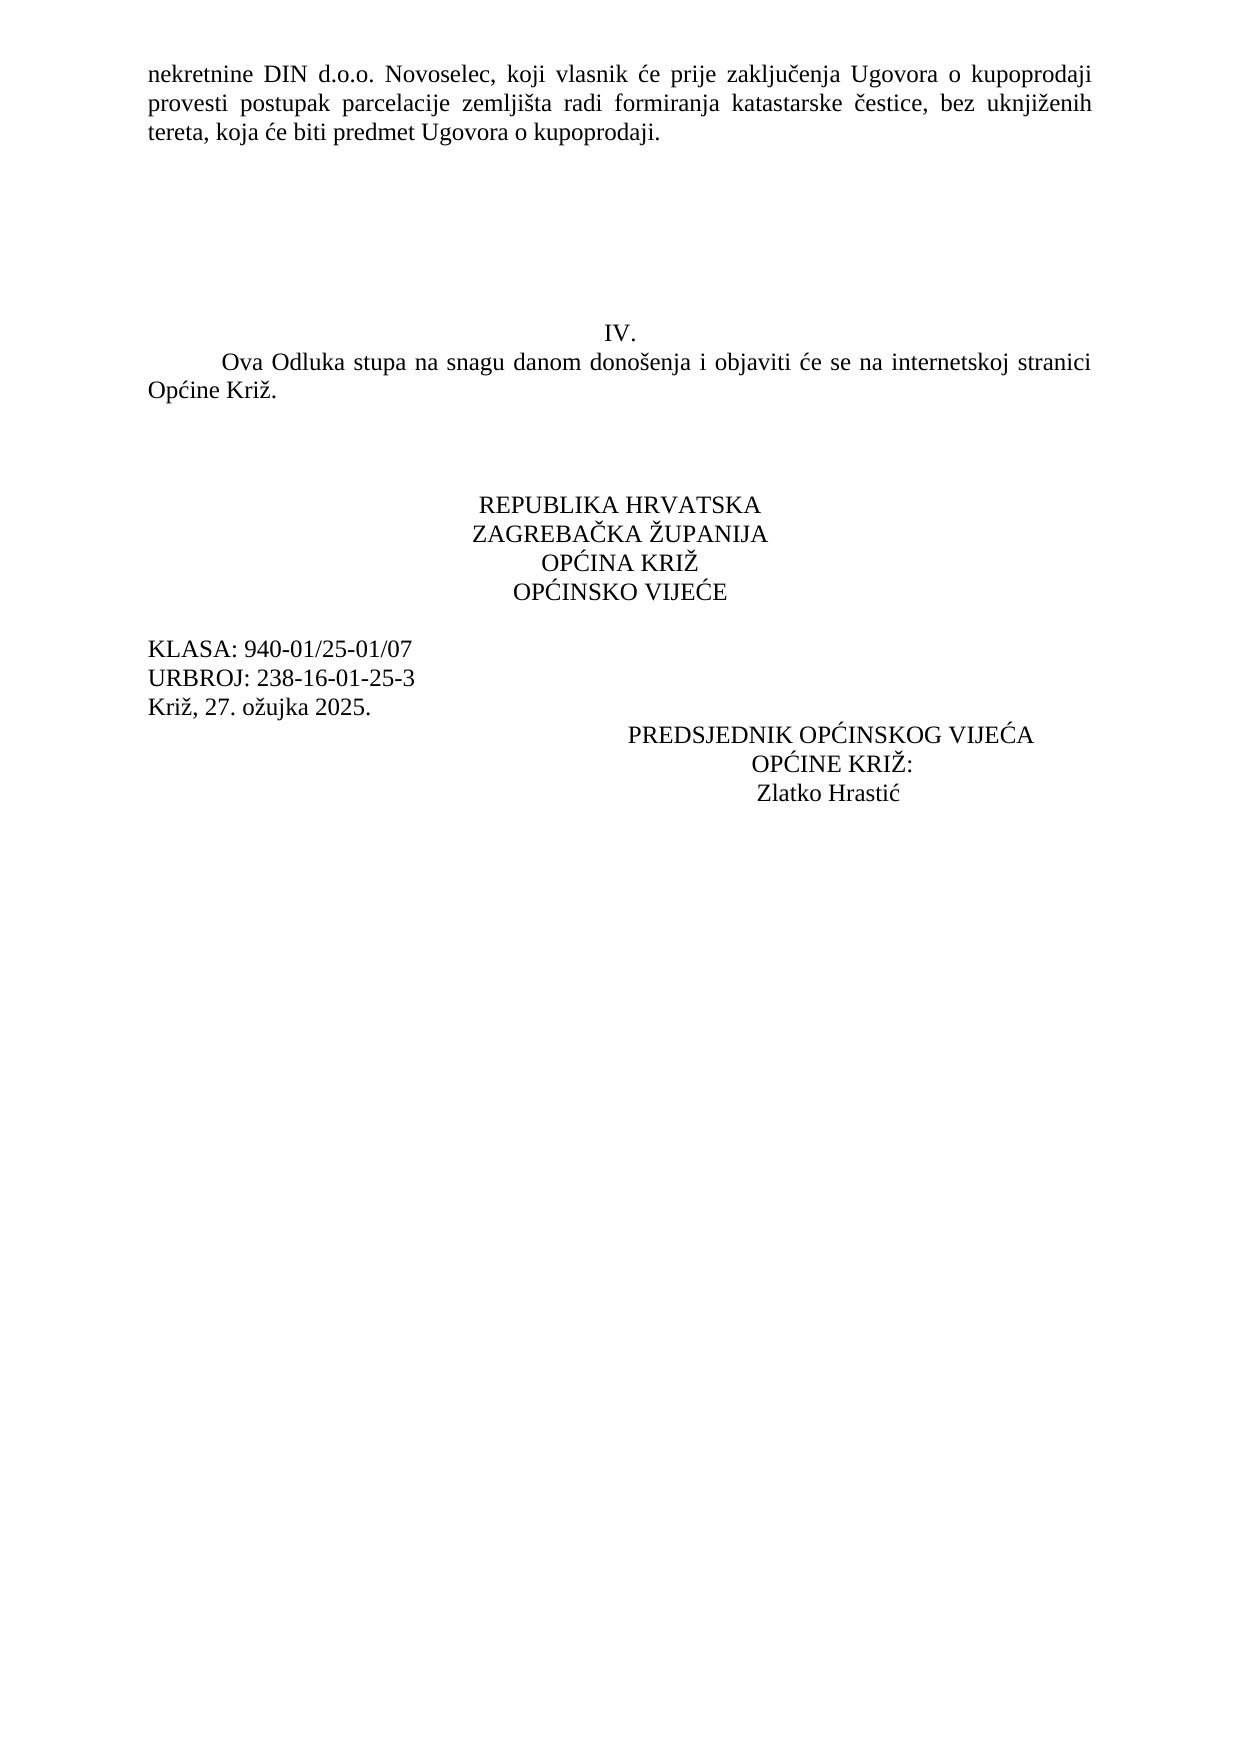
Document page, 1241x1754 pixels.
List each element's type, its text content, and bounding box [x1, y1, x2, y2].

text IV. [148, 318, 1093, 347]
text KLASA: 940-01/25-01/07 [148, 634, 1093, 663]
text URBROJ: 238-16-01-25-3 [148, 663, 1093, 692]
text OPĆINA KRIŽ [148, 548, 1093, 577]
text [148, 59, 1093, 145]
text Zlatko Hrastić [148, 778, 1093, 807]
text PREDSJEDNIK OPĆINSKOG VIJEĆA [516, 720, 1093, 749]
text Ova Odluka stupa na snagu danom donošenja i objaviti će se na internetskoj stranici Općine Križ. [148, 347, 1093, 404]
text OPĆINE KRIŽ: [148, 749, 1093, 778]
text ZAGREBAČKA ŽUPANIJA [148, 519, 1093, 548]
text OPĆINSKO VIJEĆE [148, 577, 1093, 605]
text Križ, 27. ožujka 2025. [148, 692, 1093, 720]
text REPUBLIKA HRVATSKA [148, 490, 1093, 519]
